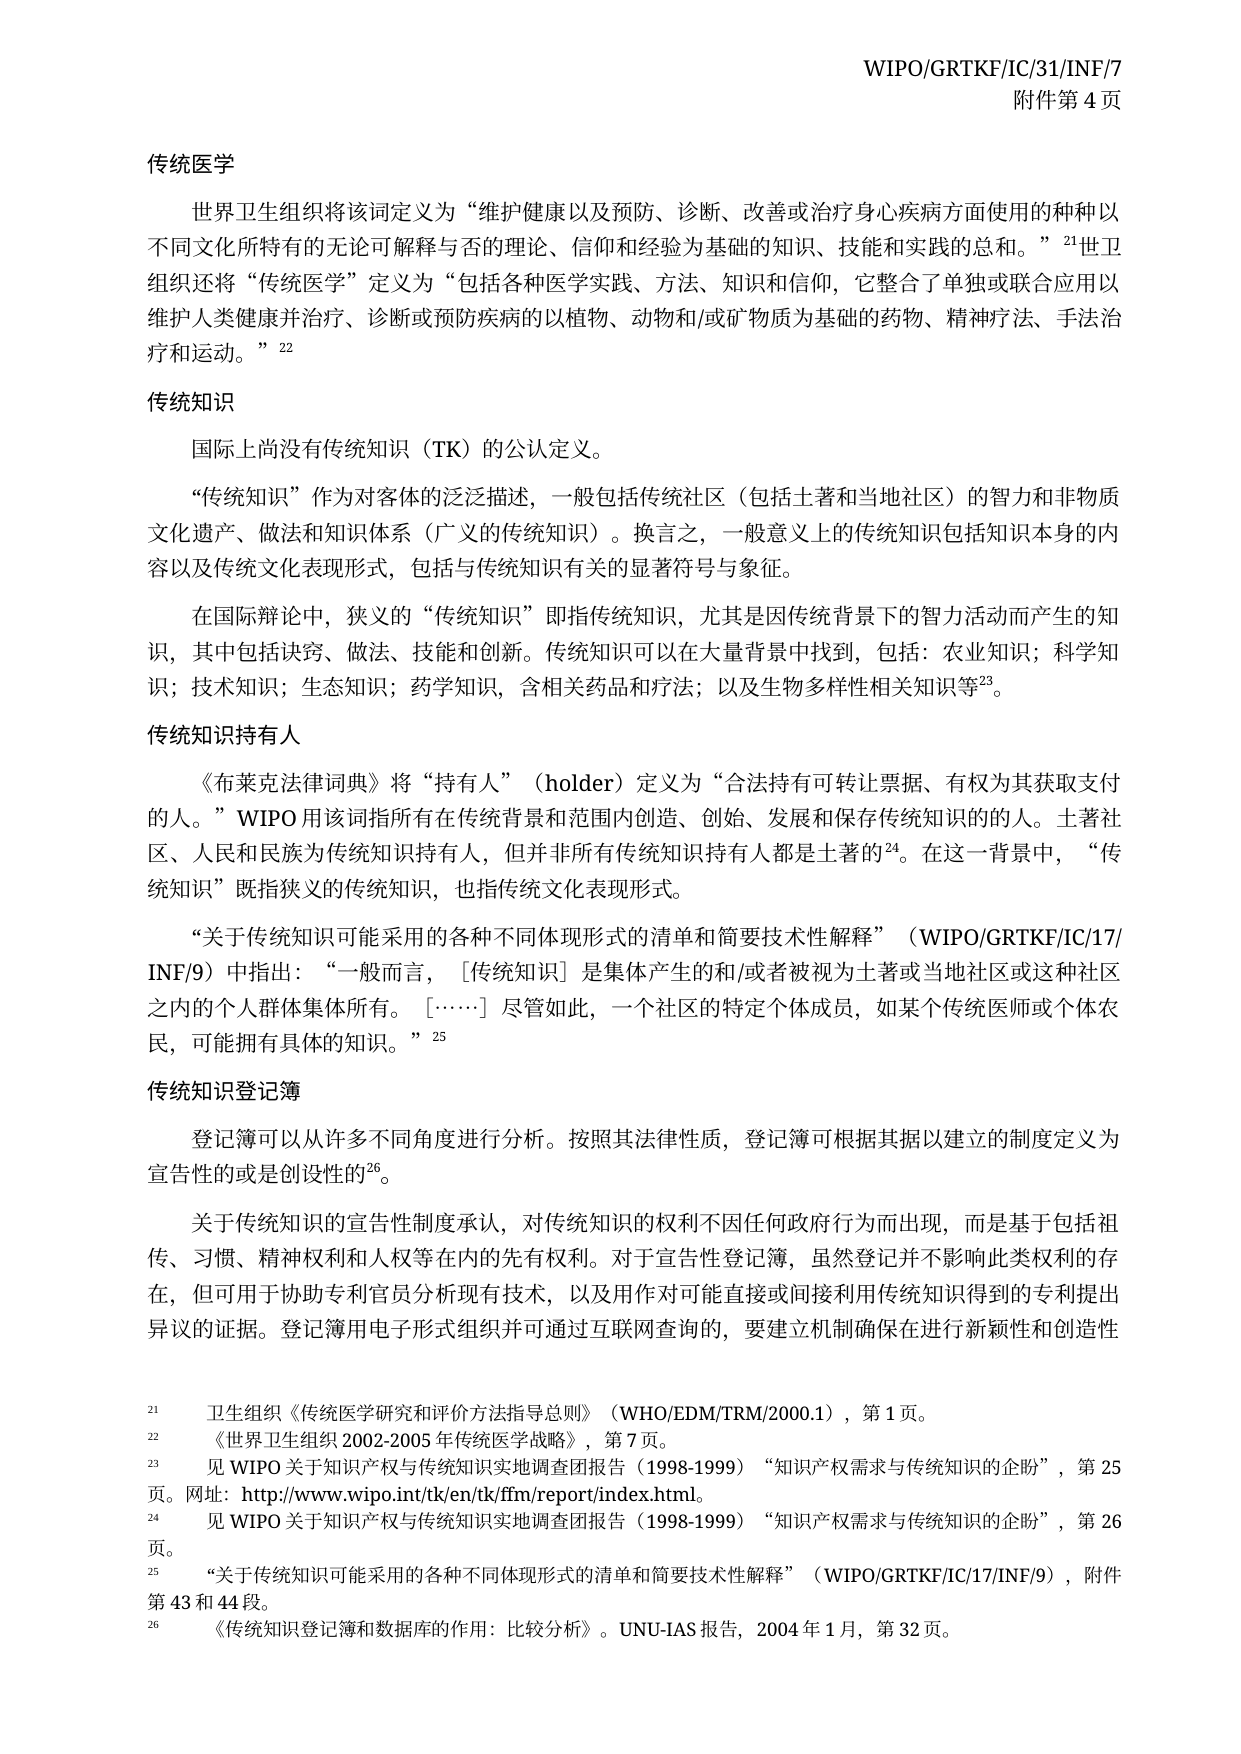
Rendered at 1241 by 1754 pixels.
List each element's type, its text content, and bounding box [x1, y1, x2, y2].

text “传统知识”作为对客体的泛泛描述，一般包括传统社区（包括土著和当地社区）的智力和非物质文化遗产、做法和知识体系（广义的传统知识）。换言之，一般意义上的传统知识包括知识本身的内容以及传统文化表现形式，包括与传统知识有关的显著符号与象征。 [148, 477, 1122, 583]
text 国际上尚没有传统知识（TK）的公认定义。 [148, 429, 1122, 464]
text 传统医学 [148, 143, 1122, 179]
text 登记簿可以从许多不同角度进行分析。按照其法律性质，登记簿可根据其据以建立的制度定义为宣告性的或是创设性的。 [148, 1118, 1122, 1189]
text 传统知识 [148, 381, 1122, 416]
text 在国际辩论中，狭义的“传统知识”即指传统知识，尤其是因传统背景下的智力活动而产生的知识，其中包括诀窍、做法、技能和创新。传统知识可以在大量背景中找到，包括：农业知识；科学知识；技术知识；生态知识；药学知识，含相关药品和疗法；以及生物多样性相关知识等。 [148, 595, 1122, 702]
text 世界卫生组织将该词定义为“维护健康以及预防、诊断、改善或治疗身心疾病方面使用的种种以不同文化所特有的无论可解释与否的理论、信仰和经验为基础的知识、技能和实践的总和。”世卫组织还将“传统医学”定义为“包括各种医学实践、方法、知识和信仰，它整合了单独或联合应用以维护人类健康并治疗、诊断或预防疾病的以植物、动物和/或矿物质为基础的药物、精神疗法、手法治疗和运动。” [148, 191, 1122, 368]
text 传统知识持有人 [148, 714, 1122, 749]
text “关于传统知识可能采用的各种不同体现形式的清单和简要技术性解释”（WIPO/GRTKF/IC/17/INF/9）中指出：“一般而言，［传统知识］是集体产生的和/或者被视为土著或当地社区或这种社区之内的个人群体集体所有。［……］尽管如此，一个社区的特定个体成员，如某个传统医师或个体农民，可能拥有具体的知识。” [148, 916, 1122, 1058]
text 传统知识登记簿 [148, 1070, 1122, 1106]
text 《布莱克法律词典》将“持有人”（holder）定义为“合法持有可转让票据、有权为其获取支付的人。”WIPO用该词指所有在传统背景和范围内创造、创始、发展和保存传统知识的的人。土著社区、人民和民族为传统知识持有人，但并非所有传统知识持有人都是土著的。在这一背景中，“传统知识”既指狭义的传统知识，也指传统文化表现形式。 [148, 762, 1122, 904]
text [148, 1202, 1122, 1344]
